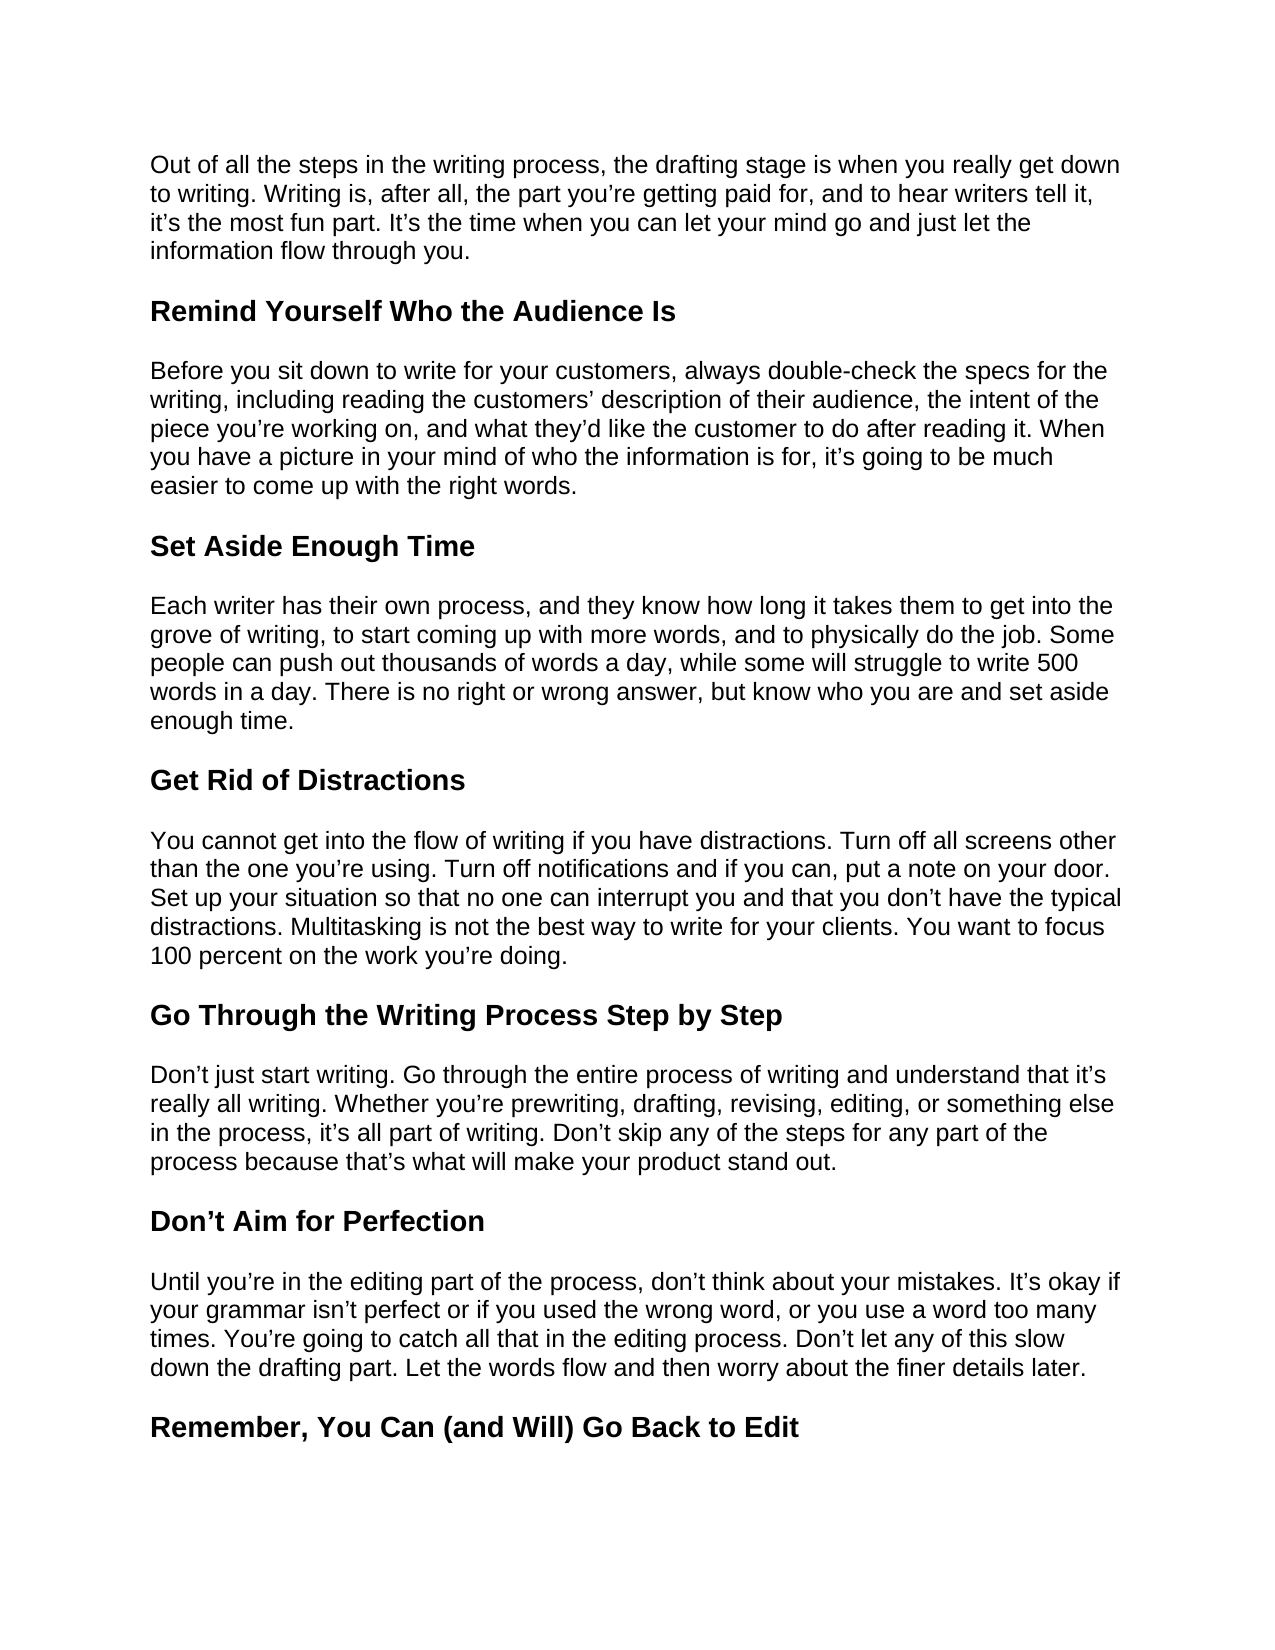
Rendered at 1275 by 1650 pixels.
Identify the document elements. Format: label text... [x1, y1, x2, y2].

text Don’t just start writing. Go through the entire process of writing and understand that it’s really all writing. Whether you’re prewriting, drafting, revising, editing, or something else in the process, it’s all part of writing. Don’t skip any of the steps for any part of the process because that’s what will make your product stand out. [150, 1060, 1125, 1175]
text Before you sit down to write for your customers, always double-check the specs for the writing, including reading the customers’ description of their audience, the intent of the piece you’re working on, and what they’d like the customer to do after reading it. When you have a picture in your mind of who the information is for, it’s going to be much easier to come up with the right words. [150, 356, 1125, 500]
text Get Rid of Distractions [150, 763, 1125, 797]
text Until you’re in the editing part of the process, don’t think about your mistakes. It’s okay if your grammar isn’t perfect or if you used the wrong word, or you use a word too many times. You’re going to catch all that in the editing process. Don’t let any of this slow down the drafting part. Let the words flow and then worry about the finer details later. [150, 1266, 1125, 1381]
text Don’t Aim for Perfection [150, 1204, 1125, 1238]
text You cannot get into the flow of writing if you have distractions. Turn off all screens other than the one you’re using. Turn off notifications and if you can, put a note on your door. Set up your situation so that no one can interrupt you and that you don’t have the typical distractions. Multitasking is not the best way to write for your clients. You want to focus 100 percent on the work you’re doing. [150, 826, 1125, 969]
text Remember, You Can (and Will) Go Back to Edit [150, 1410, 1125, 1444]
text Each writer has their own process, and they know how long it takes them to get into the grove of writing, to start coming up with more words, and to physically do the job. Some people can push out thousands of words a day, while some will struggle to write 500 words in a day. There is no right or wrong answer, but know who you are and set aside enough time. [150, 591, 1125, 734]
text Set Aside Enough Time [150, 528, 1125, 562]
text Remind Yourself Who the Audience Is [150, 294, 1125, 327]
text Out of all the steps in the writing process, the drafting stage is when you really get down to writing. Writing is, after all, the part you’re getting paid for, and to hear writers tell it, it’s the most fun part. It’s the time when you can let your mind go and just let the information flow through you. [150, 150, 1125, 265]
text Go Through the Writing Process Step by Step [150, 998, 1125, 1032]
